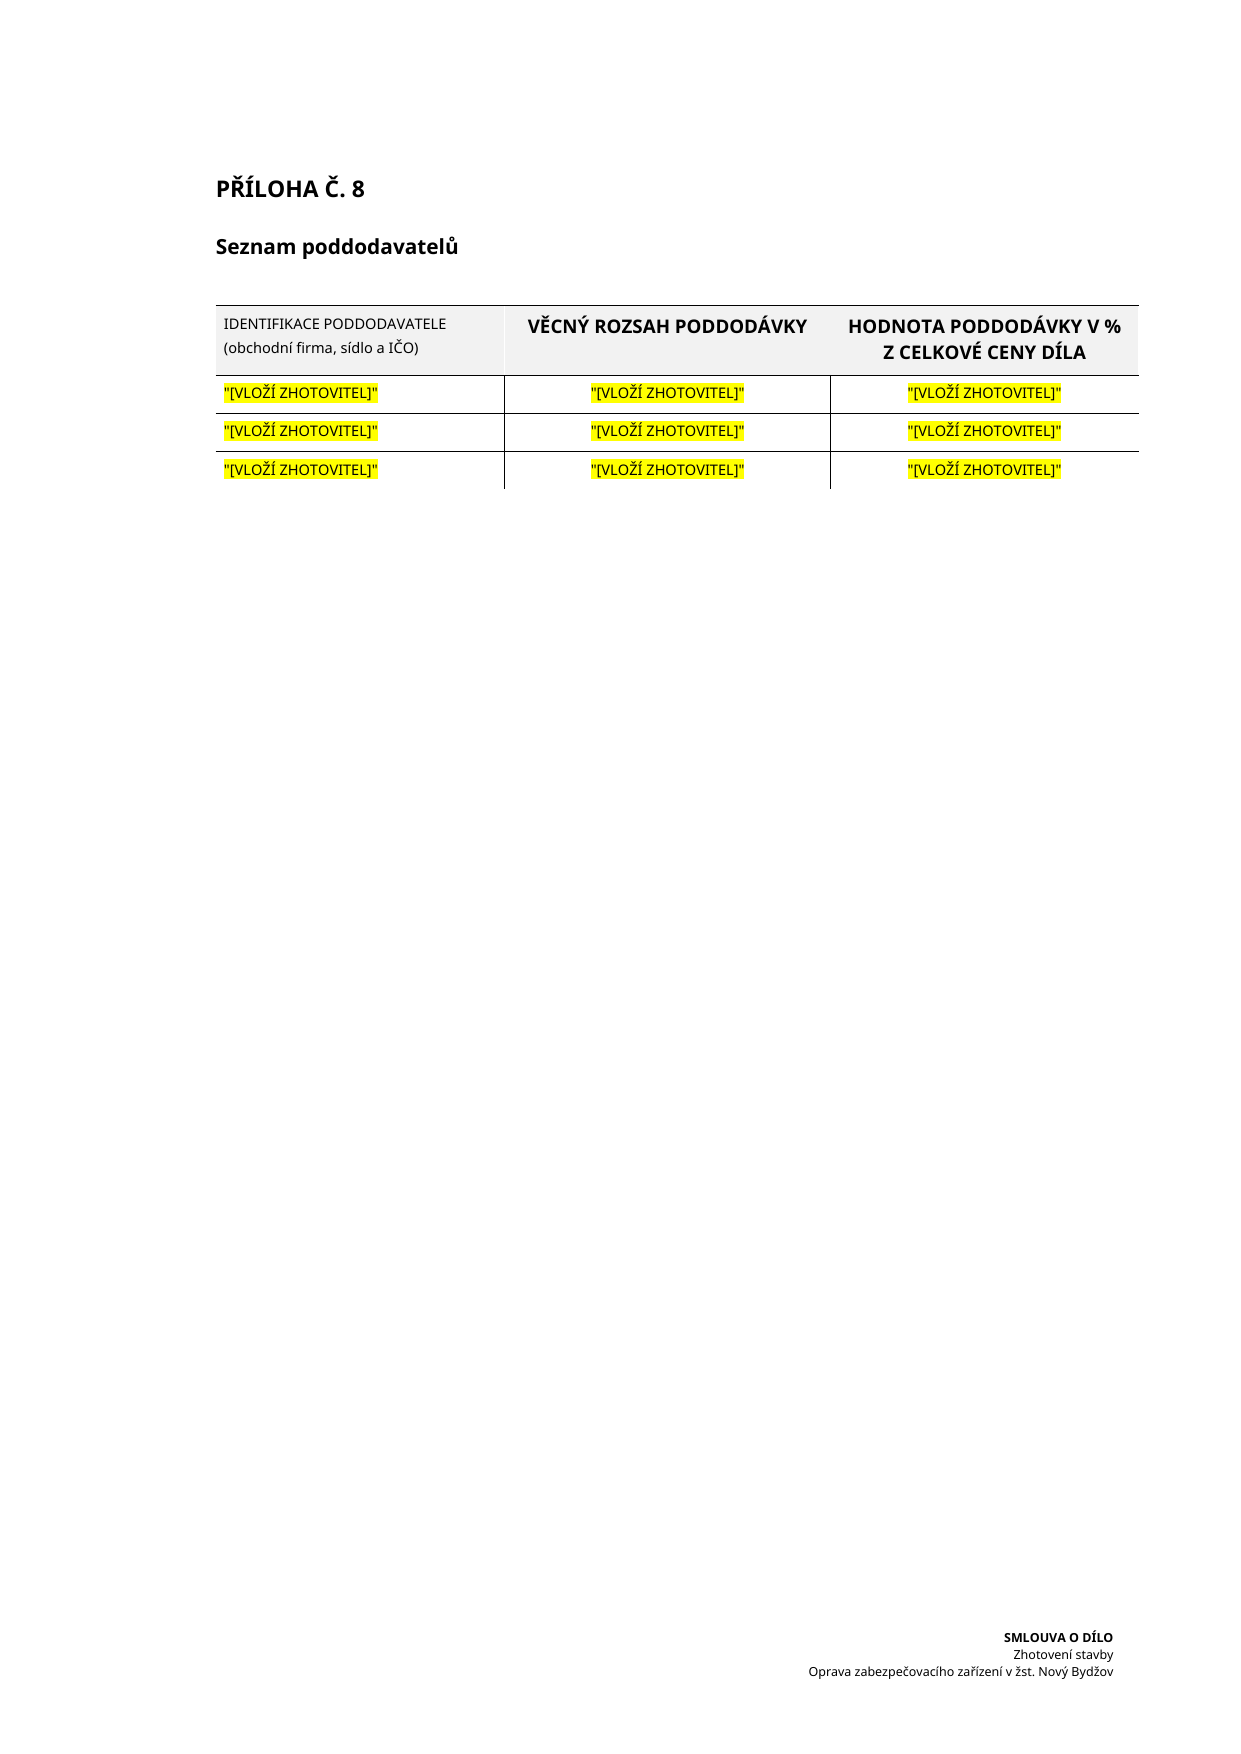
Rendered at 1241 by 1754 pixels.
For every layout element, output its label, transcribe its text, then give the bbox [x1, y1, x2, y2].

table_cell "[VLOŽÍ ZHOTOVITEL]" [505, 452, 830, 489]
table_cell "[VLOŽÍ ZHOTOVITEL]" [831, 452, 1138, 489]
table_cell "[VLOŽÍ ZHOTOVITEL]" [216, 452, 504, 489]
table_cell "[VLOŽÍ ZHOTOVITEL]" [831, 414, 1138, 451]
table_header VĚCNÝ ROZSAH PODDODÁVKY [505, 306, 830, 375]
table_header HODNOTA PODDODÁVKY V % Z CELKOVÉ CENY DÍLA [830, 306, 1138, 375]
table_cell "[VLOŽÍ ZHOTOVITEL]" [505, 376, 830, 413]
text Příloha č. 8 [216, 172, 1093, 204]
table_cell "[VLOŽÍ ZHOTOVITEL]" [831, 376, 1138, 413]
table_header IDENTIFIKACE PODDODAVATELE (obchodní firma, sídlo a IČO) [216, 306, 504, 375]
text Seznam poddodavatelů [216, 232, 1093, 260]
table_cell "[VLOŽÍ ZHOTOVITEL]" [216, 414, 504, 451]
table_cell "[VLOŽÍ ZHOTOVITEL]" [505, 414, 830, 451]
table_cell "[VLOŽÍ ZHOTOVITEL]" [216, 376, 504, 413]
